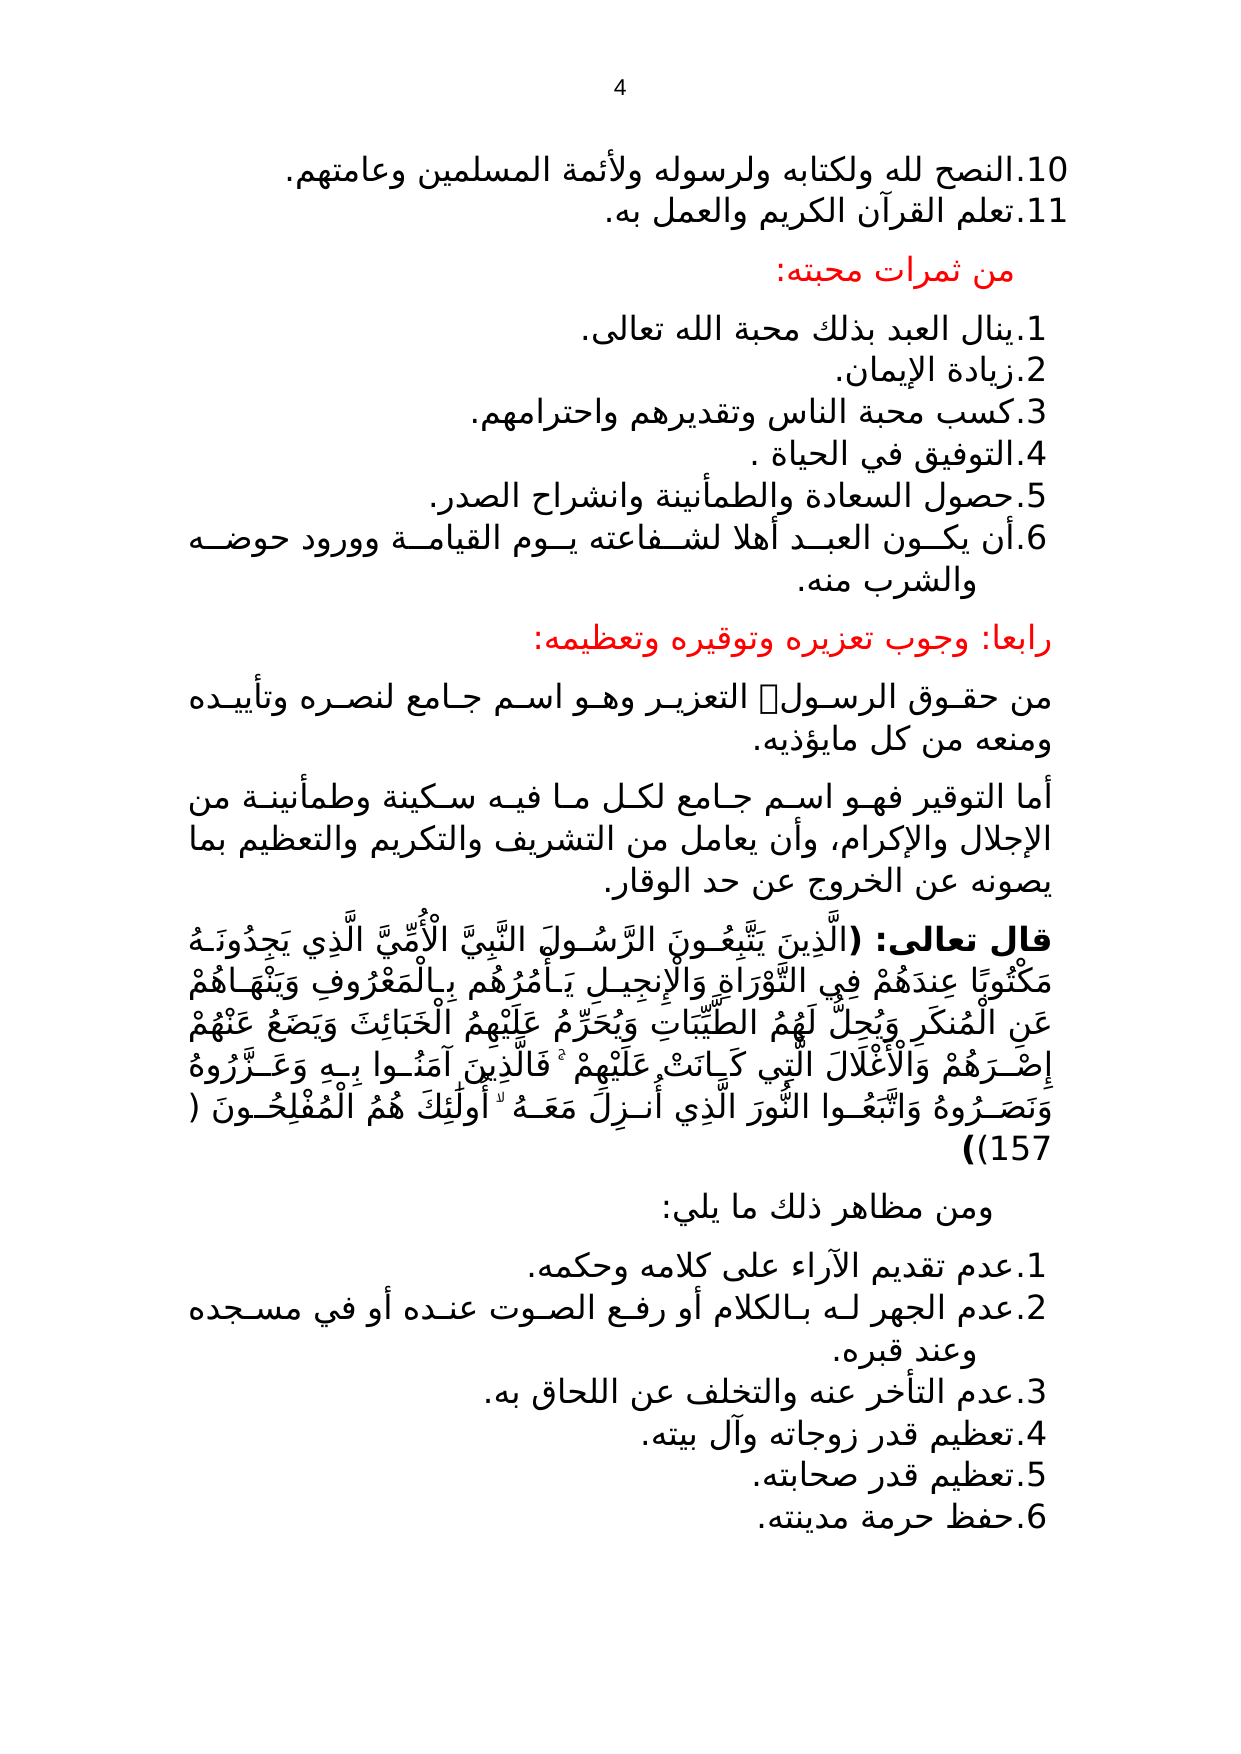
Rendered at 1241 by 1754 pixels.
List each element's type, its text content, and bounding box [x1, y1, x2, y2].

list تعظيم قدر زوجاته وآل بيته. [187, 1414, 1015, 1453]
list حفظ حرمة مدينته. [187, 1498, 1015, 1537]
list التوفيق في الحياة . [187, 434, 1015, 473]
list حصول السعادة والطمأنينة وانشراح الصدر. [187, 476, 1015, 515]
list عدم تقديم الآراء على كلامه وحكمه. [187, 1246, 1015, 1285]
list زيادة الإيمان. [187, 351, 1015, 390]
list عدم التأخر عنه والتخلف عن اللحاق به. [187, 1372, 1015, 1411]
list ينال العبد بذلك محبة الله تعالى. [187, 309, 1015, 348]
text من ثمرات محبته: [187, 250, 1015, 289]
text قال تعالى: (الَّذِينَ يَتَّبِعُونَ الرَّسُولَ النَّبِيَّ الْأُمِّيَّ الَّذِي يَجِدُونَهُ مَكْتُوبًا عِندَهُمْ فِي التَّوْرَاةِ وَالْإِنجِيلِ يَأْمُرُهُم بِالْمَعْرُوفِ وَيَنْهَاهُمْ عَنِ الْمُنكَرِ وَيُحِلُّ لَهُمُ الطَّيِّبَاتِ وَيُحَرِّمُ عَلَيْهِمُ الْخَبَائِثَ وَيَضَعُ عَنْهُمْ إِصْرَهُمْ وَالْأَغْلَالَ الَّتِي كَانَتْ عَلَيْهِمْ ۚ فَالَّذِينَ آمَنُوا بِهِ وَعَزَّرُوهُ وَنَصَرُوهُ وَاتَّبَعُوا النُّورَ الَّذِي أُنزِلَ مَعَهُ ۙ أُولَٰئِكَ هُمُ الْمُفْلِحُونَ (157)) [187, 920, 1053, 1168]
list النصح لله ولكتابه ولرسوله ولأئمة المسلمين وعامتهم. [187, 150, 1015, 189]
list أن يكون العبد أهلا لشفاعته يوم القيامة وورود حوضه والشرب منه. [187, 518, 1015, 599]
list عدم الجهر له بالكلام أو رفع الصوت عنده أو في مسجده وعند قبره. [187, 1288, 1015, 1369]
text رابعا: وجوب تعزيره وتوقيره وتعظيمه: [187, 619, 1053, 658]
list تعلم القرآن الكريم والعمل به. [187, 192, 1015, 231]
list تعظيم قدر صحابته. [187, 1456, 1015, 1495]
text من حقوق الرسول التعزير وهو اسم جامع لنصره وتأييده ومنعه من كل مايؤذيه. [187, 677, 1053, 758]
text ومن مظاهر ذلك ما يلي: [187, 1188, 1015, 1227]
text أما التوقير فهو اسم جامع لكل ما فيه سكينة وطمأنينة من الإجلال والإكرام، وأن يعامل من التشريف والتكريم والتعظيم بما يصونه عن الخروج عن حد الوقار. [187, 778, 1053, 900]
list كسب محبة الناس وتقديرهم واحترامهم. [187, 393, 1015, 432]
